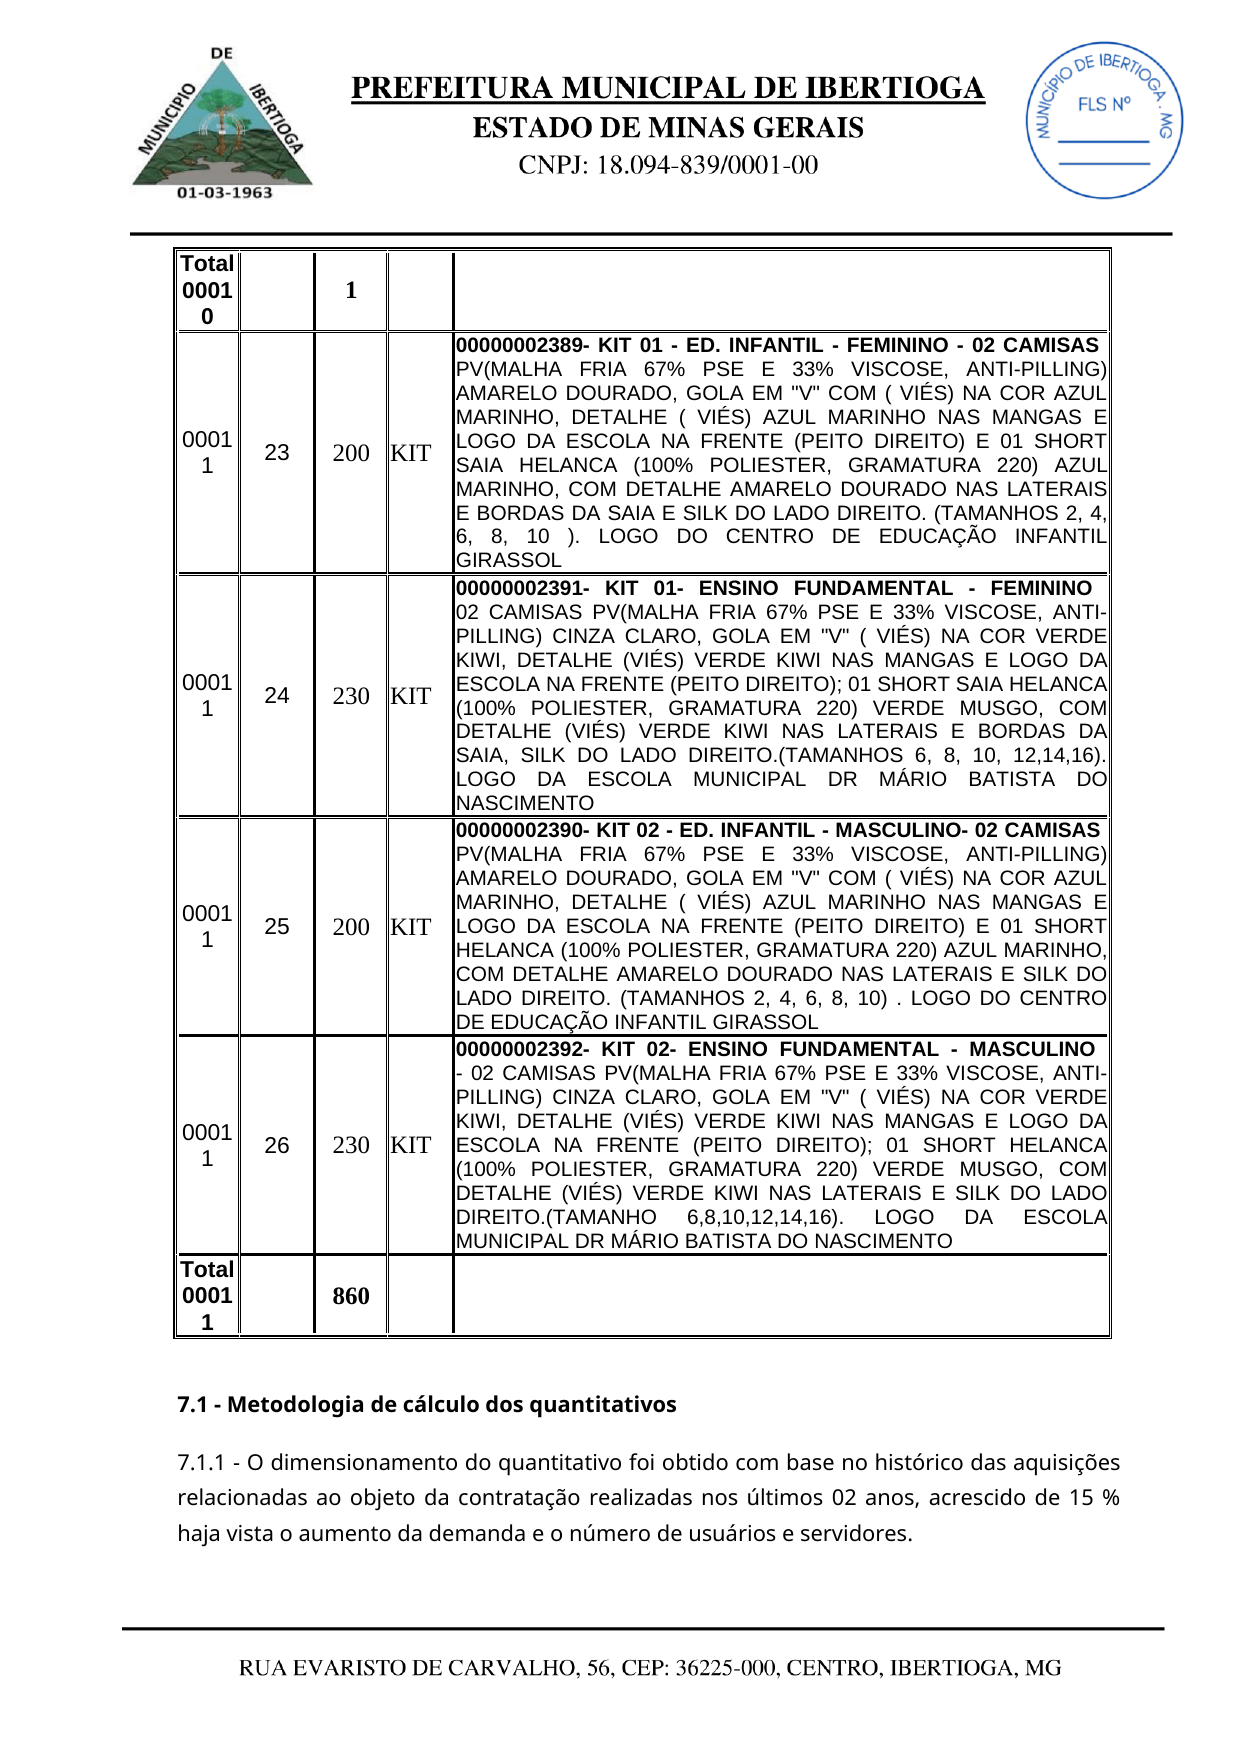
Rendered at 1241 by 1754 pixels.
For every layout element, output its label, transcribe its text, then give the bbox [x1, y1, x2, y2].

table_cell [388, 1256, 453, 1335]
table_cell KIT [389, 333, 452, 572]
table_cell 00011 [177, 572, 238, 815]
table_cell 24 [241, 576, 313, 815]
table_cell 00000002392- KIT 02- ENSINO FUNDAMENTAL - MASCULINO - 02 CAMISAS PV(MALHA FRIA 67% PSE E 33% VISCOSE, ANTI-PILLING) CINZA CLARO, GOLA EM "V" ( VIÉS) NA COR VERDE KIWI, DETALHE (VIÉS) VERDE KIWI NAS MANGAS E LOGO DA ESCOLA NA FRENTE (PEITO DIREITO); 01 SHORT HELANCA (100% POLIESTER, GRAMATURA 220) VERDE MUSGO, COM DETALHE (VIÉS) VERDE KIWI NAS LATERAIS E SILK DO LADO DIREITO.(TAMANHO 6,8,10,12,14,16). LOGO DA ESCOLA MUNICIPAL DR MÁRIO BATISTA DO NASCIMENTO [455, 1034, 1109, 1253]
table_cell [453, 1253, 1110, 1335]
table_cell KIT [389, 819, 452, 1034]
table_cell 00011 [177, 815, 238, 1034]
table_cell 860 [314, 1256, 388, 1335]
table_cell KIT [389, 576, 452, 815]
table_cell Total 00010 [177, 251, 239, 329]
table_cell Total 00011 [175, 1253, 239, 1335]
picture [0, 0, 1241, 1754]
table_cell KIT [389, 1037, 452, 1253]
table_cell [240, 1256, 314, 1335]
table_cell [388, 251, 453, 329]
table_cell 25 [241, 819, 313, 1034]
table_cell 00000002390- KIT 02 - ED. INFANTIL - MASCULINO- 02 CAMISAS PV(MALHA FRIA 67% PSE E 33% VISCOSE, ANTI-PILLING) AMARELO DOURADO, GOLA EM "V" COM ( VIÉS) NA COR AZUL MARINHO, DETALHE ( VIÉS) AZUL MARINHO NAS MANGAS E LOGO DA ESCOLA NA FRENTE (PEITO DIREITO) E 01 SHORT HELANCA (100% POLIESTER, GRAMATURA 220) AZUL MARINHO, COM DETALHE AMARELO DOURADO NAS LATERAIS E SILK DO LADO DIREITO. (TAMANHOS 2, 4, 6, 8, 10) . LOGO DO CENTRO DE EDUCAÇÃO INFANTIL GIRASSOL [455, 815, 1109, 1034]
table_cell 00011 [177, 330, 238, 572]
table_cell [240, 251, 314, 329]
table_cell 230 [316, 576, 386, 815]
table_cell 200 [316, 819, 386, 1034]
table_cell [453, 251, 1109, 329]
table_cell 26 [241, 1037, 313, 1253]
table_cell 1 [314, 251, 388, 329]
table_cell 00011 [177, 1034, 238, 1253]
table_cell 200 [316, 333, 386, 572]
table_cell 00000002391- KIT 01- ENSINO FUNDAMENTAL - FEMININO 02 CAMISAS PV(MALHA FRIA 67% PSE E 33% VISCOSE, ANTI-PILLING) CINZA CLARO, GOLA EM "V" ( VIÉS) NA COR VERDE KIWI, DETALHE (VIÉS) VERDE KIWI NAS MANGAS E LOGO DA ESCOLA NA FRENTE (PEITO DIREITO); 01 SHORT SAIA HELANCA (100% POLIESTER, GRAMATURA 220) VERDE MUSGO, COM DETALHE (VIÉS) VERDE KIWI NAS LATERAIS E BORDAS DA SAIA, SILK DO LADO DIREITO.(TAMANHOS 6, 8, 10, 12,14,16). LOGO DA ESCOLA MUNICIPAL DR MÁRIO BATISTA DO NASCIMENTO [455, 572, 1109, 815]
table_cell 230 [316, 1037, 386, 1253]
table_cell 00000002389- KIT 01 - ED. INFANTIL - FEMININO - 02 CAMISAS PV(MALHA FRIA 67% PSE E 33% VISCOSE, ANTI-PILLING) AMARELO DOURADO, GOLA EM "V" COM ( VIÉS) NA COR AZUL MARINHO, DETALHE ( VIÉS) AZUL MARINHO NAS MANGAS E LOGO DA ESCOLA NA FRENTE (PEITO DIREITO) E 01 SHORT SAIA HELANCA (100% POLIESTER, GRAMATURA 220) AZUL MARINHO, COM DETALHE AMARELO DOURADO NAS LATERAIS E BORDAS DA SAIA E SILK DO LADO DIREITO. (TAMANHOS 2, 4, 6, 8, 10 ). LOGO DO CENTRO DE EDUCAÇÃO INFANTIL GIRASSOL [455, 330, 1109, 572]
table_cell 23 [241, 333, 313, 572]
text 7.1 - Metodologia de cálculo dos quantitativos [177, 1389, 1122, 1419]
text 7.1.1 - O dimensionamento do quantitativo foi obtido com base no histórico das aquisições relacionadas ao objeto da contratação realizadas nos últimos 02 anos, acrescido de 15 % haja vista o aumento da demanda e o número de usuários e servidores. [177, 1447, 1122, 1548]
